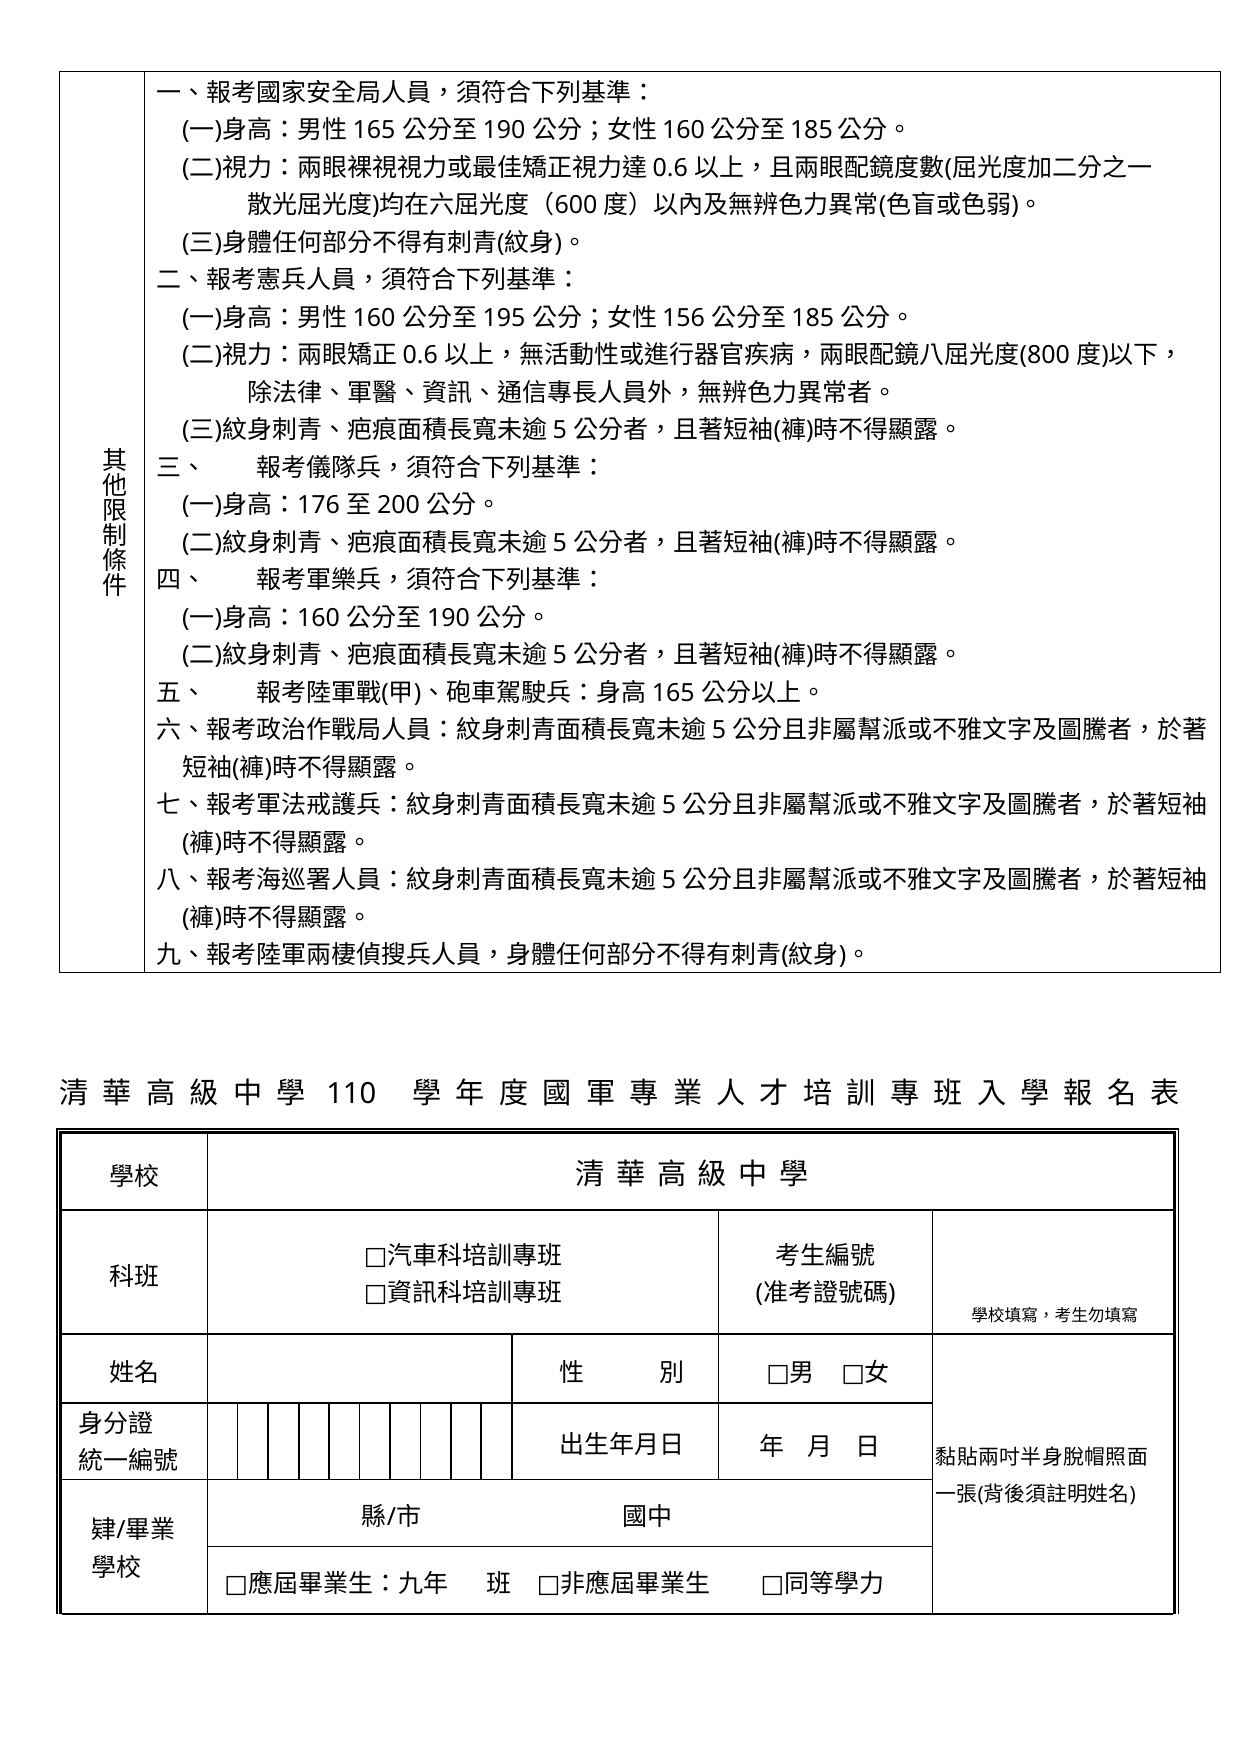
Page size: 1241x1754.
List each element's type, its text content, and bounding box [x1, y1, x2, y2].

table_cell [391, 1404, 420, 1478]
table_cell [208, 1404, 237, 1478]
table_cell 性 別 [513, 1335, 718, 1402]
table_cell [421, 1404, 450, 1478]
table_cell 身分證 統一編號 [62, 1404, 207, 1478]
table_cell 其他限制條件 [60, 72, 144, 972]
table_cell [360, 1404, 389, 1478]
table_cell [238, 1404, 267, 1478]
table_cell [269, 1404, 298, 1478]
table_cell 學校填寫，考生勿填寫 [933, 1211, 1173, 1333]
table_cell 肄/畢業 學校 [62, 1480, 207, 1613]
table_cell □應屆畢業生：九年 班 □非應屆畢業生 □同等學力 [208, 1547, 932, 1613]
table_cell 科班 [62, 1211, 207, 1333]
table_cell [300, 1404, 328, 1478]
table_cell □男 □女 [719, 1335, 932, 1402]
table_cell [452, 1404, 480, 1478]
table_cell 年 月 日 [719, 1404, 932, 1478]
table_cell 出生年月日 [513, 1404, 718, 1478]
table_cell □汽車科培訓專班 □資訊科培訓專班 [208, 1211, 718, 1333]
table_cell 考生編號 (准考證號碼) [719, 1211, 932, 1333]
table_cell 姓名 [62, 1335, 207, 1402]
table_cell [208, 1335, 511, 1402]
table_cell 黏貼兩吋半身脫帽照面一張(背後須註明姓名) [933, 1335, 1173, 1613]
table_cell [330, 1404, 359, 1478]
table_header 清華高級中學 [208, 1134, 1173, 1209]
table_cell [482, 1404, 511, 1478]
table_cell 縣/市 國中 [208, 1480, 932, 1546]
table_cell 一、報考國家安全局人員，須符合下列基準： (一)身高：男性 165 公分至 190 公分；女性160公分至185公分。 (二)視力：兩眼裸視視力或最佳矯正視力達 0.6 以上，且兩眼配鏡度數(屈光度加二分之一 散光屈光度)均在六屈光度（600 度）以內及無辨色力異常(色盲或色弱)。 (三)身體任何部分不得有刺青(紋身)。 二、報考憲兵人員，須符合下列基準： (一)身高：男性 160 公分至 195 公分；女性156 公分至185 公分。 (二)視力：兩眼矯正 0.6 以上，無活動性或進行器官疾病，兩眼配鏡八屈光度(800 度)以下， 除法律、軍醫、資訊、通信專長人員外，無辨色力異常者。 (三)紋身刺青、疤痕面積長寬未逾 5 公分者，且著短袖(褲)時不得顯露。 報考儀隊兵，須符合下列基準： (一)身高：176 至 200 公分。 (二)紋身刺青、疤痕面積長寬未逾 5 公分者，且著短袖(褲)時不得顯露。 報考軍樂兵，須符合下列基準： (一)身高：160 公分至 190 公分。 (二)紋身刺青、疤痕面積長寬未逾 5 公分者，且著短袖(褲)時不得顯露。 報考陸軍戰(甲)、砲車駕駛兵：身高 165 公分以上。 六、報考政治作戰局人員：紋身刺青面積長寬未逾 5 公分且非屬幫派或不雅文字及圖騰者，於著 短袖(褲)時不得顯露。 七、報考軍法戒護兵：紋身刺青面積長寬未逾 5 公分且非屬幫派或不雅文字及圖騰者，於著短袖 (褲)時不得顯露。 八、報考海巡署人員：紋身刺青面積長寬未逾 5 公分且非屬幫派或不雅文字及圖騰者，於著短袖 (褲)時不得顯露。 九、報考陸軍兩棲偵搜兵人員，身體任何部分不得有刺青(紋身)。 [145, 72, 1220, 972]
table_header 學校 [62, 1134, 207, 1209]
text 清華高級中學110 學年度國軍專業人才培訓專班入學報名表 [59, 1053, 1181, 1128]
